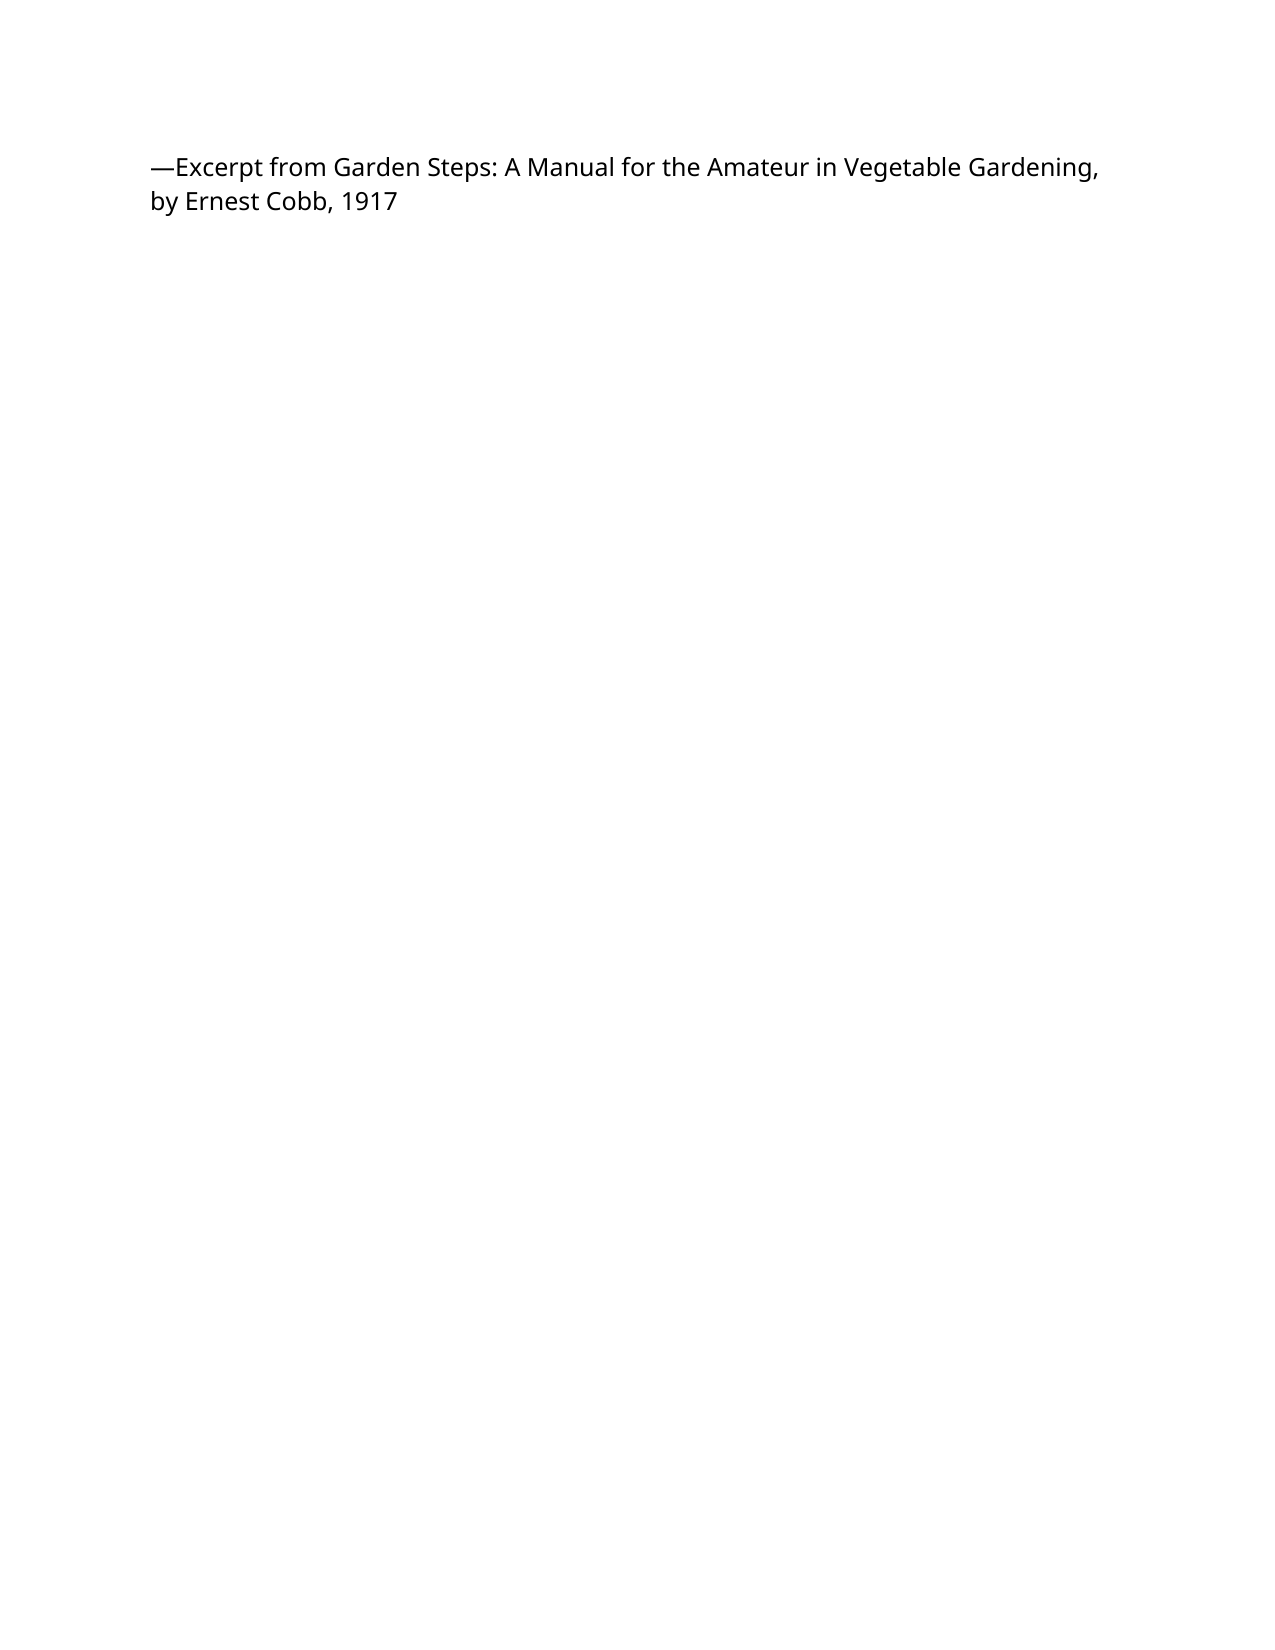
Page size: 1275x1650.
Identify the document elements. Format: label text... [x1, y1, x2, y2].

text —Excerpt from Garden Steps: A Manual for the Amateur in Vegetable Gardening, by Ernest Cobb, 1917 [150, 150, 1125, 218]
